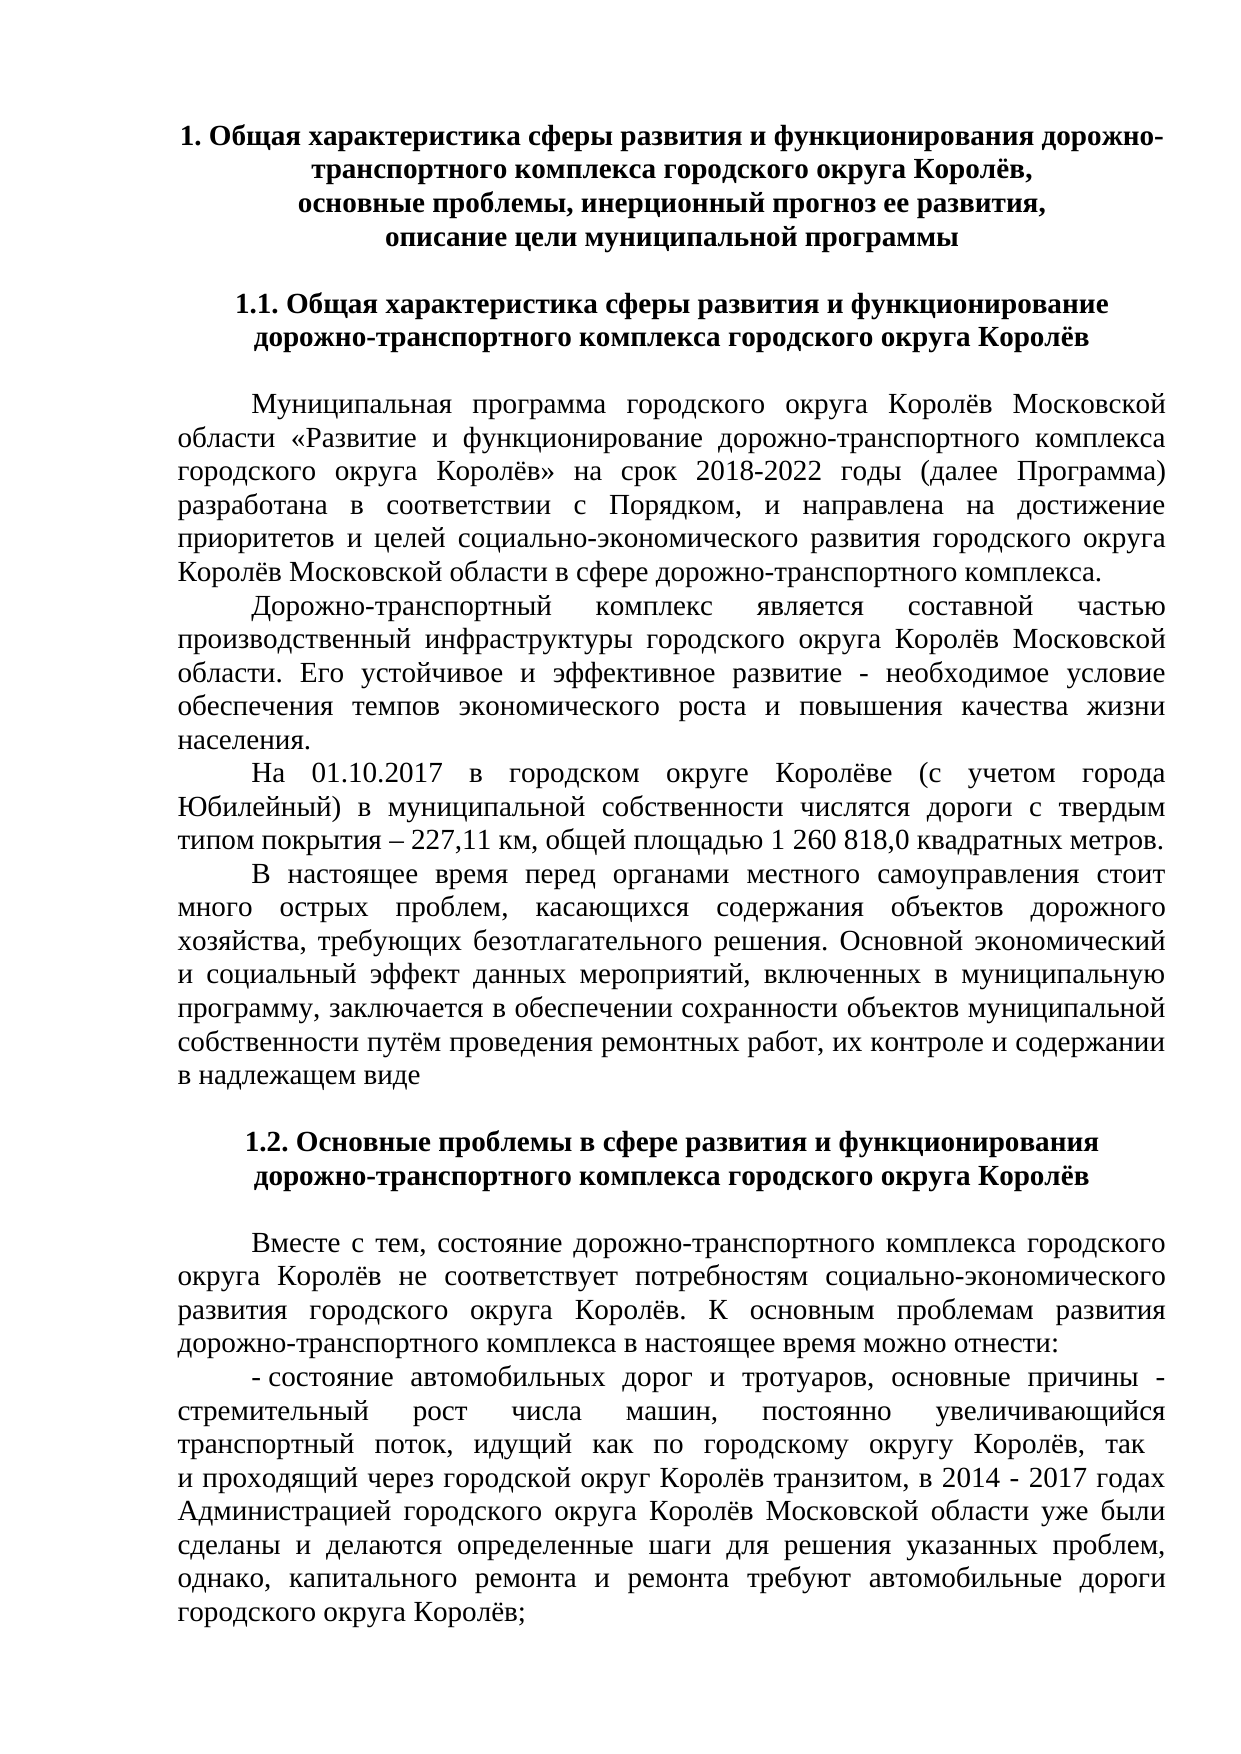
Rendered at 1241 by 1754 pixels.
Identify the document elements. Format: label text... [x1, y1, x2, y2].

text транспортного комплекса городского округа Королёв, [177, 152, 1166, 185]
text 1.2. Основные проблемы в сфере развития и функционирования [177, 1124, 1166, 1158]
text 1.1. Общая характеристика сферы развития и функционирование [177, 286, 1166, 319]
text Дорожно-транспортный комплекс является составной частью производственный инфраструктуры городского округа Королёв Московской области. Его устойчивое и эффективное развитие - необходимое условие обеспечения темпов экономического роста и повышения качества жизни населения. [177, 588, 1166, 755]
text описание цели муниципальной программы [177, 219, 1166, 252]
text На 01.10.2017 в городском округе Королёве (с учетом города Юбилейный) в муниципальной собственности числятся дороги с твердым типом покрытия – , общей площадью 1 260 818,0 квадратных метров. [177, 755, 1166, 856]
text - состояние автомобильных дорог и тротуаров, основные причины - стремительный рост числа машин, постоянно увеличивающийся транспортный поток, идущий как по городскому округу Королёв, так и проходящий через городской округ Королёв транзитом, в 2014 - 2017 годах Администрацией городского округа Королёв Московской области уже были сделаны и делаются определенные шаги для решения указанных проблем, однако, капитального ремонта и ремонта требуют автомобильные дороги городского округа Королёв; [177, 1359, 1166, 1627]
text дорожно-транспортного комплекса городского округа Королёв [177, 319, 1166, 353]
text Вместе с тем, состояние дорожно-транспортного комплекса городского округа Королёв не соответствует потребностям социально-экономического развития городского округа Королёв. К основным проблемам развития дорожно-транспортного комплекса в настоящее время можно отнести: [177, 1225, 1166, 1359]
text дорожно-транспортного комплекса городского округа Королёв [177, 1158, 1166, 1191]
text основные проблемы, инерционный прогноз ее развития, [177, 185, 1166, 219]
text В настоящее время перед органами местного самоуправления стоит много острых проблем, касающихся содержания объектов дорожного хозяйства, требующих безотлагательного решения. Основной экономический и социальный эффект данных мероприятий, включенных в муниципальную программу, заключается в обеспечении сохранности объектов муниципальной собственности путём проведения ремонтных работ, их контроле и содержании в надлежащем виде [177, 856, 1166, 1091]
text Муниципальная программа городского округа Королёв Московской области «Развитие и функционирование дорожно-транспортного комплекса городского округа Королёв» на срок 2018-2022 годы (далее Программа) разработана в соответствии с Порядком, и направлена на достижение приоритетов и целей социально-экономического развития городского округа Королёв Московской области в сфере дорожно-транспортного комплекса. [177, 386, 1166, 588]
text 1. Общая характеристика сферы развития и функционирования дорожно- [177, 118, 1166, 152]
